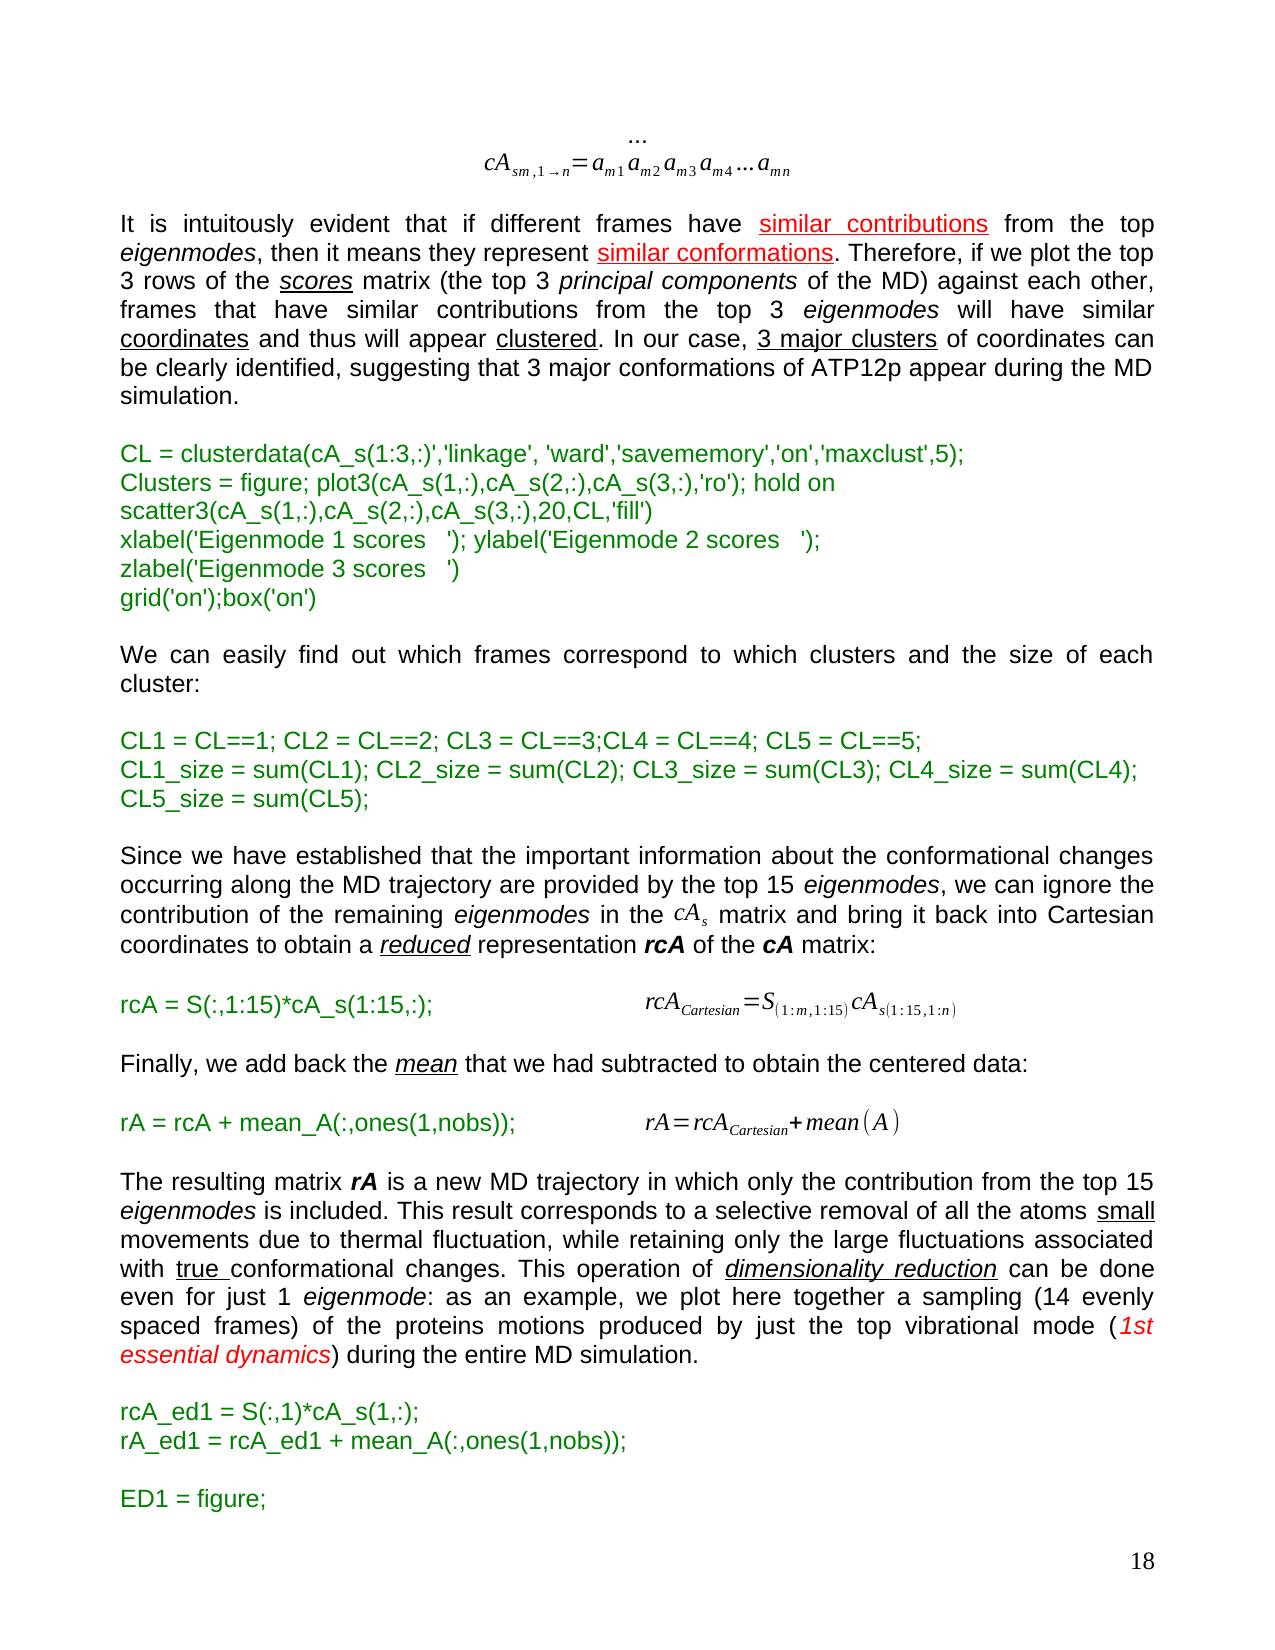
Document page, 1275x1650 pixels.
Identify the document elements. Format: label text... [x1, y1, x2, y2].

text rA_ed1 = rcA_ed1 + mean_A(:,ones(1,nobs)); [120, 1426, 1155, 1455]
text ED1 = figure; [120, 1484, 1155, 1512]
text It is intuitously evident that if different frames have similar contributions from the top eigenmodes, then it means they represent similar conformations. Therefore, if we plot the top 3 rows of the scores matrix (the top 3 principal components of the MD) against each other, frames that have similar contributions from the top 3 eigenmodes will have similar coordinates and thus will appear clustered. In our case, 3 major clusters of coordinates can be clearly identified, suggesting that 3 major conformations of ATP12p appear during the MD simulation. [120, 209, 1155, 410]
text rA = rcA + mean_A(:,ones(1,nobs)); [120, 1107, 1155, 1139]
text zlabel('Eigenmode 3 scores ') [120, 554, 1155, 583]
text Since we have established that the important information about the conformational changes occurring along the MD trajectory are provided by the top 15 eigenmodes, we can ignore the contribution of the remaining eigenmodes in the matrix and bring it back into Cartesian coordinates to obtain a reduced representation rcA of the cA matrix: [120, 841, 1155, 959]
text CL1 = CL==1; CL2 = CL==2; CL3 = CL==3;CL4 = CL==4; CL5 = CL==5; [120, 726, 1155, 755]
text ... [120, 120, 1155, 149]
text grid('on');box('on') [120, 583, 1155, 611]
text Finally, we add back the mean that we had subtracted to obtain the centered data: [120, 1049, 1155, 1078]
text xlabel('Eigenmode 1 scores '); ylabel('Eigenmode 2 scores '); [120, 525, 1155, 554]
text The resulting matrix rA is a new MD trajectory in which only the contribution from the top 15 eigenmodes is included. This result corresponds to a selective removal of all the atoms small movements due to thermal fluctuation, while retaining only the large fluctuations associated with true conformational changes. This operation of dimensionality reduction can be done even for just 1 eigenmode: as an example, we plot here together a sampling (14 evenly spaced frames) of the proteins motions produced by just the top vibrational mode (1st essential dynamics) during the entire MD simulation. [120, 1167, 1155, 1369]
text CL5_size = sum(CL5); [120, 784, 1155, 813]
text Clusters = figure; plot3(cA_s(1,:),cA_s(2,:),cA_s(3,:),'ro'); hold on [120, 468, 1155, 496]
text rcA = S(:,1:15)*cA_s(1:15,:); [120, 988, 1155, 1020]
text We can easily find out which frames correspond to which clusters and the size of each cluster: [120, 640, 1155, 698]
text CL1_size = sum(CL1); CL2_size = sum(CL2); CL3_size = sum(CL3); CL4_size = sum(CL4); [120, 755, 1155, 784]
text CL = clusterdata(cA_s(1:3,:)','linkage', 'ward','savememory','on','maxclust',5); [120, 439, 1155, 468]
text rcA_ed1 = S(:,1)*cA_s(1,:); [120, 1397, 1155, 1426]
text scatter3(cA_s(1,:),cA_s(2,:),cA_s(3,:),20,CL,'fill') [120, 496, 1155, 525]
